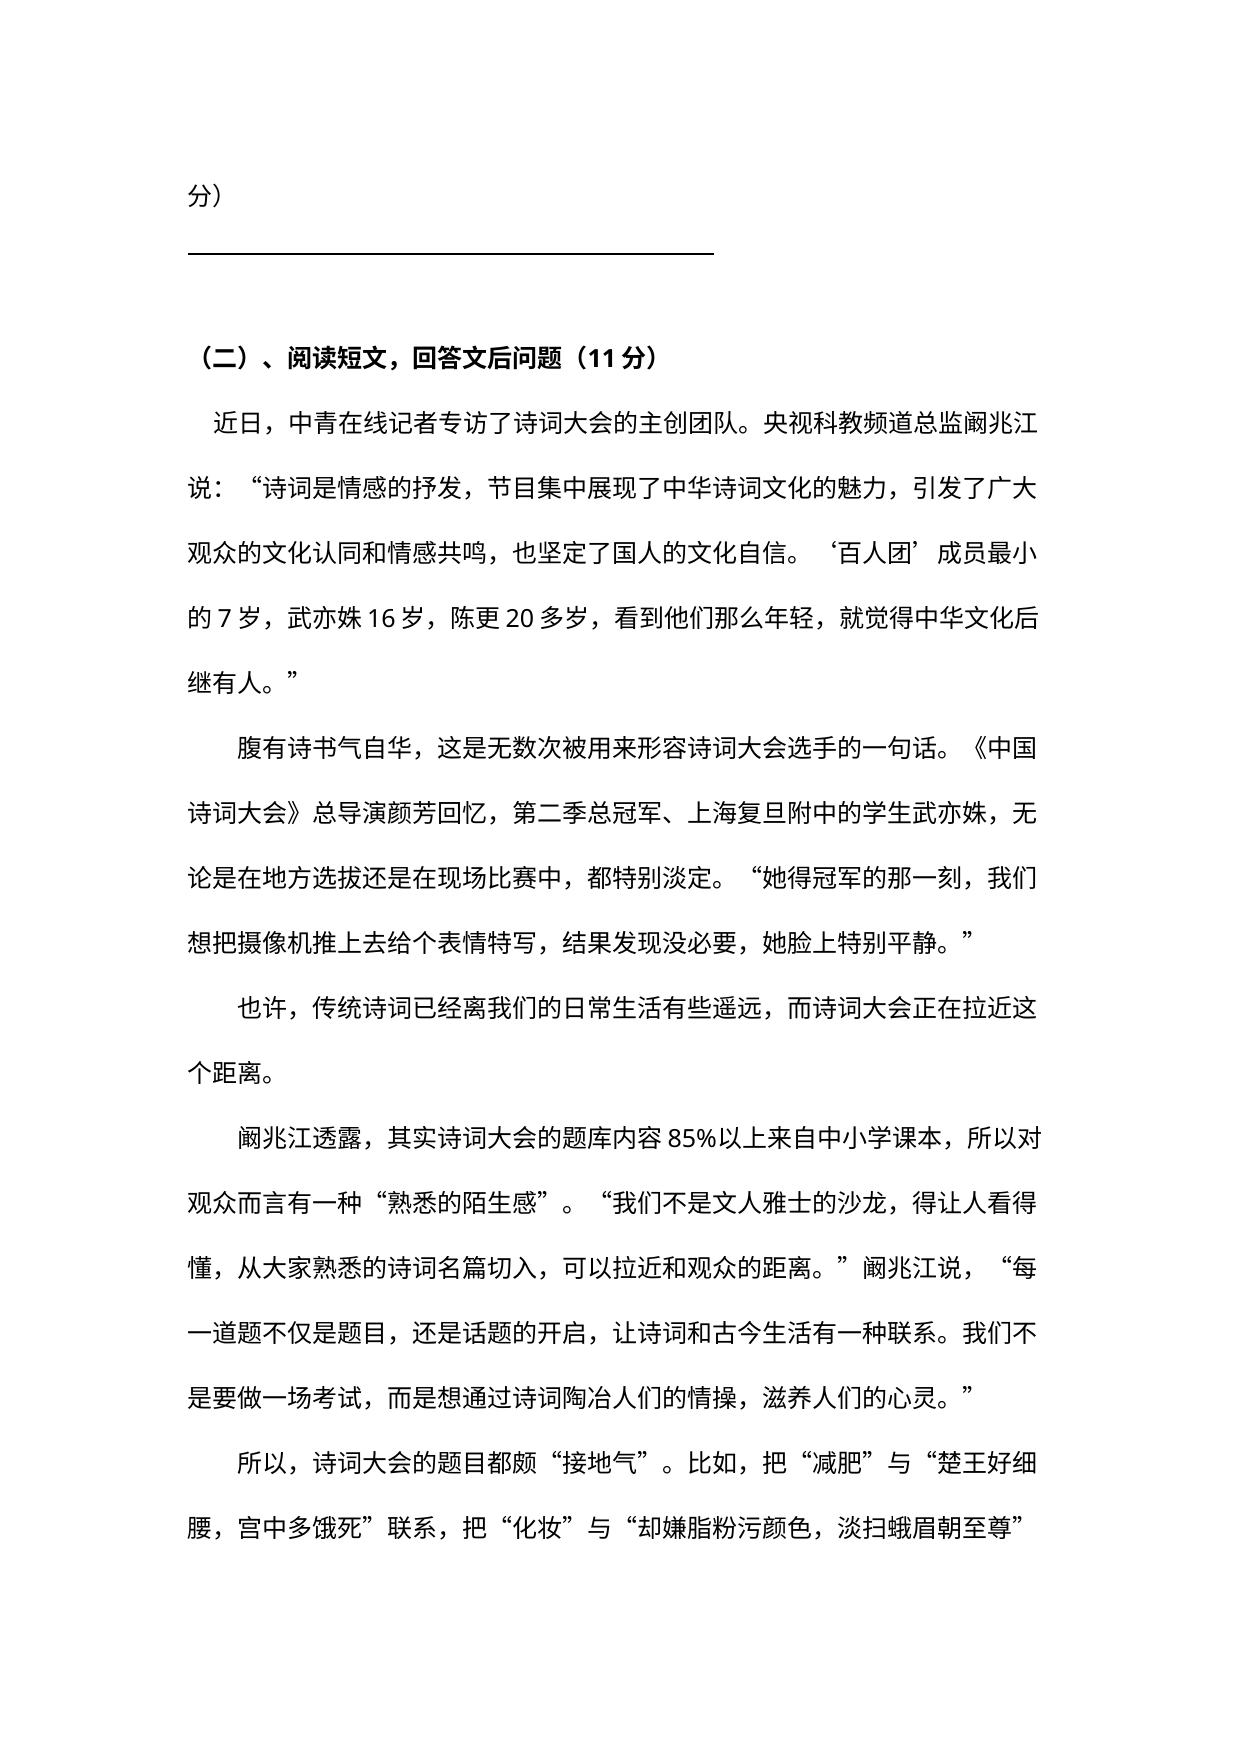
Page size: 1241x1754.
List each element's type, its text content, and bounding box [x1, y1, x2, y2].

text 腹有诗书气自华，这是无数次被用来形容诗词大会选手的一句话。《中国诗词大会》总导演颜芳回忆，第二季总冠军、上海复旦附中的学生武亦姝，无论是在地方选拔还是在现场比赛中，都特别淡定。“她得冠军的那一刻，我们想把摄像机推上去给个表情特写，结果发现没必要，她脸上特别平静。” [187, 714, 1053, 974]
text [187, 1429, 1053, 1559]
text 近日，中青在线记者专访了诗词大会的主创团队。央视科教频道总监阚兆江说：“诗词是情感的抒发，节目集中展现了中华诗词文化的魅力，引发了广大观众的文化认同和情感共鸣，也坚定了国人的文化自信。‘百人团’成员最小的7岁，武亦姝16岁，陈更20多岁，看到他们那么年轻，就觉得中华文化后继有人。” [187, 389, 1053, 714]
text 也许，传统诗词已经离我们的日常生活有些遥远，而诗词大会正在拉近这个距离。 [187, 974, 1053, 1104]
text （二）、阅读短文，回答文后问题（11分） [187, 324, 1053, 389]
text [187, 162, 1053, 227]
text 阚兆江透露，其实诗词大会的题库内容85%以上来自中小学课本，所以对观众而言有一种“熟悉的陌生感”。“我们不是文人雅士的沙龙，得让人看得懂，从大家熟悉的诗词名篇切入，可以拉近和观众的距离。”阚兆江说，“每一道题不仅是题目，还是话题的开启，让诗词和古今生活有一种联系。我们不是要做一场考试，而是想通过诗词陶冶人们的情操，滋养人们的心灵。” [187, 1104, 1053, 1429]
